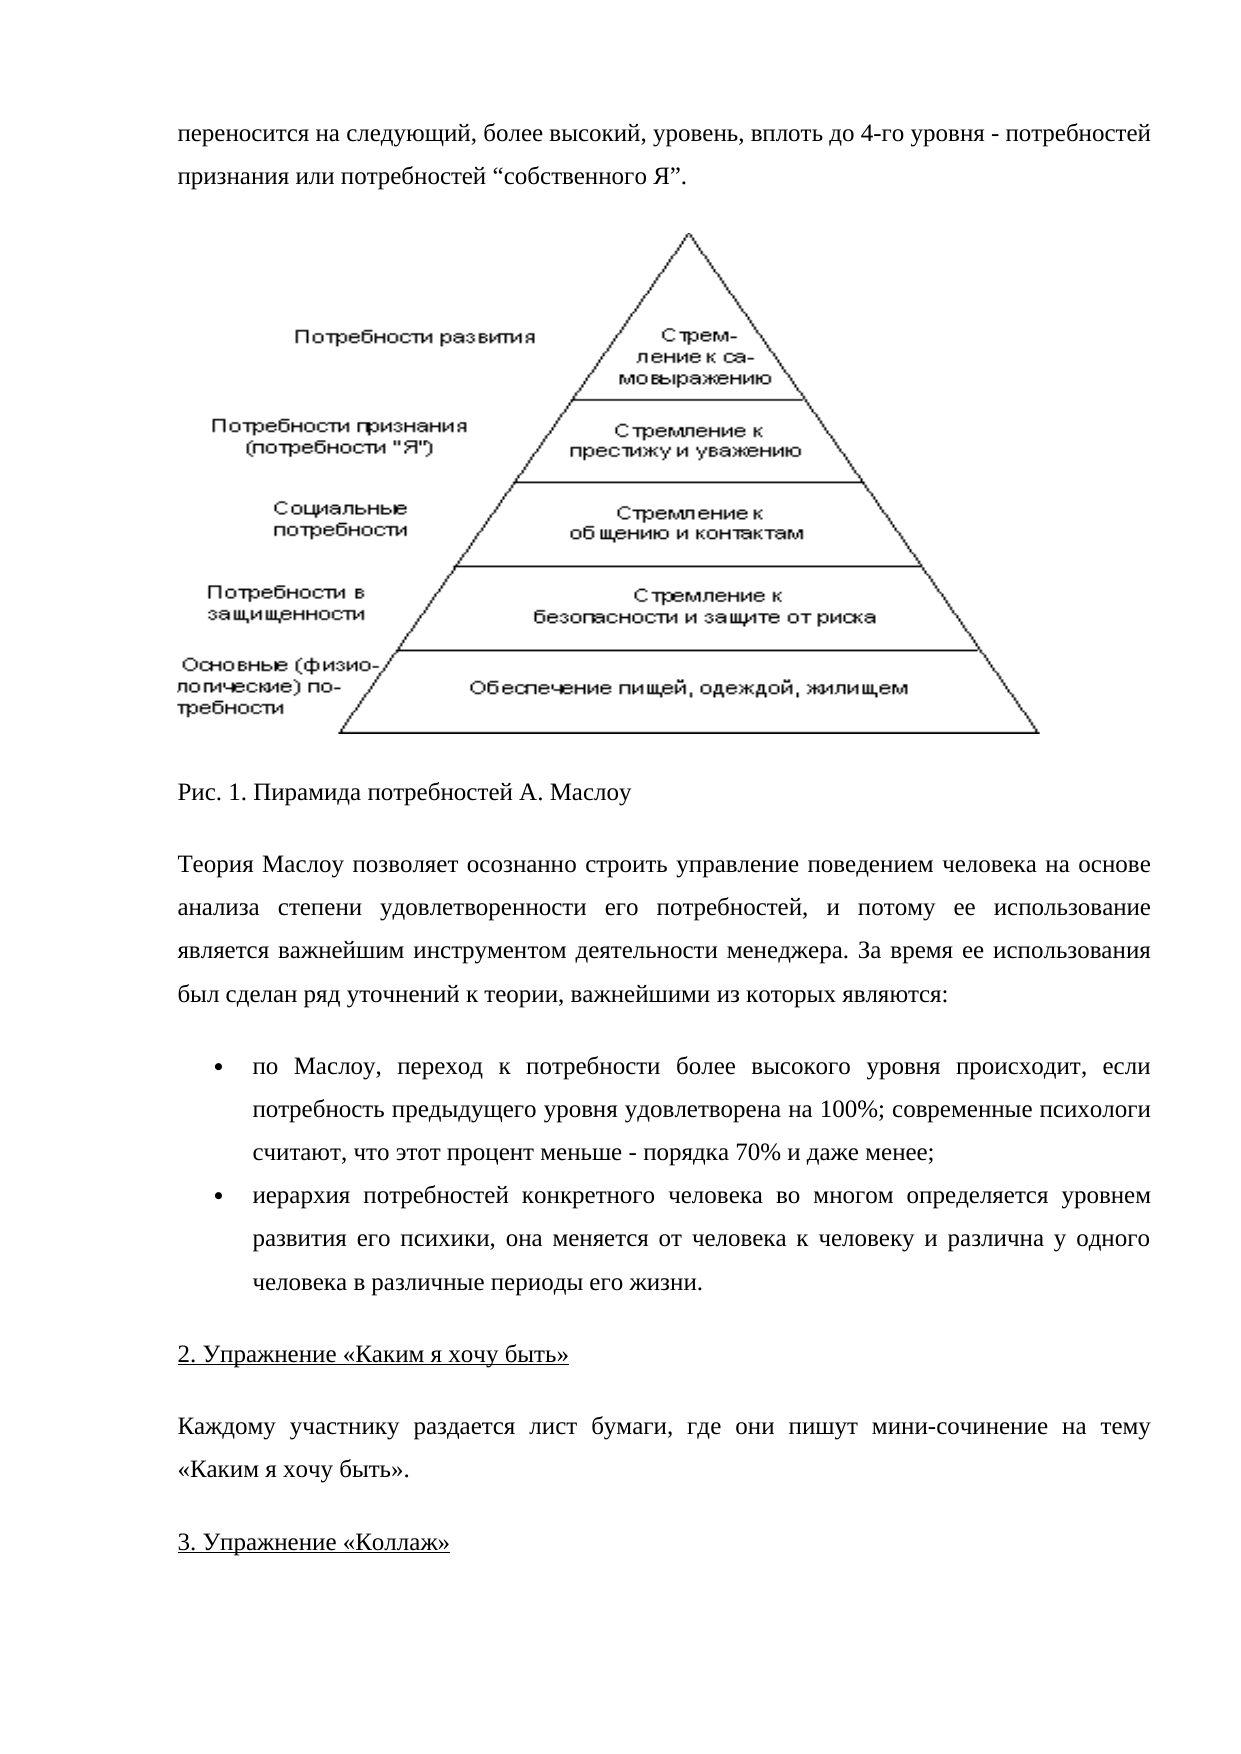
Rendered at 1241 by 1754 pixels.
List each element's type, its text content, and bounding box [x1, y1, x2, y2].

picture [177, 233, 1040, 734]
text Теория Маслоу позволяет осознанно строить управление поведением человека на основе анализа степени удовлетворенности его потребностей, и потому ее использование является важнейшим инструментом деятельности менеджера. За время ее использования был сделан ряд уточнений к теории, важнейшими из которых являются: [177, 849, 1152, 1007]
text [177, 118, 1152, 190]
text Рис. 1. Пирамида потребностей А. Маслоу [177, 777, 1152, 806]
text 3. Упражнение «Коллаж» [177, 1527, 1152, 1555]
text Каждому участнику раздается лист бумаги, где они пишут мини-сочинение на тему «Каким я хочу быть». [177, 1411, 1152, 1483]
list по Маслоу, переход к потребности более высокого уровня происходит, если потребность предыдущего уровня удовлетворена на 100%; современные психологи считают, что этот процент меньше - порядка 70% и даже менее; [215, 1051, 1152, 1166]
list иерархия потребностей конкретного человека во многом определяется уровнем развития его психики, она меняется от человека к человеку и различна у одного человека в различные периоды его жизни. [215, 1180, 1152, 1295]
text 2. Упражнение «Каким я хочу быть» [177, 1339, 1152, 1368]
